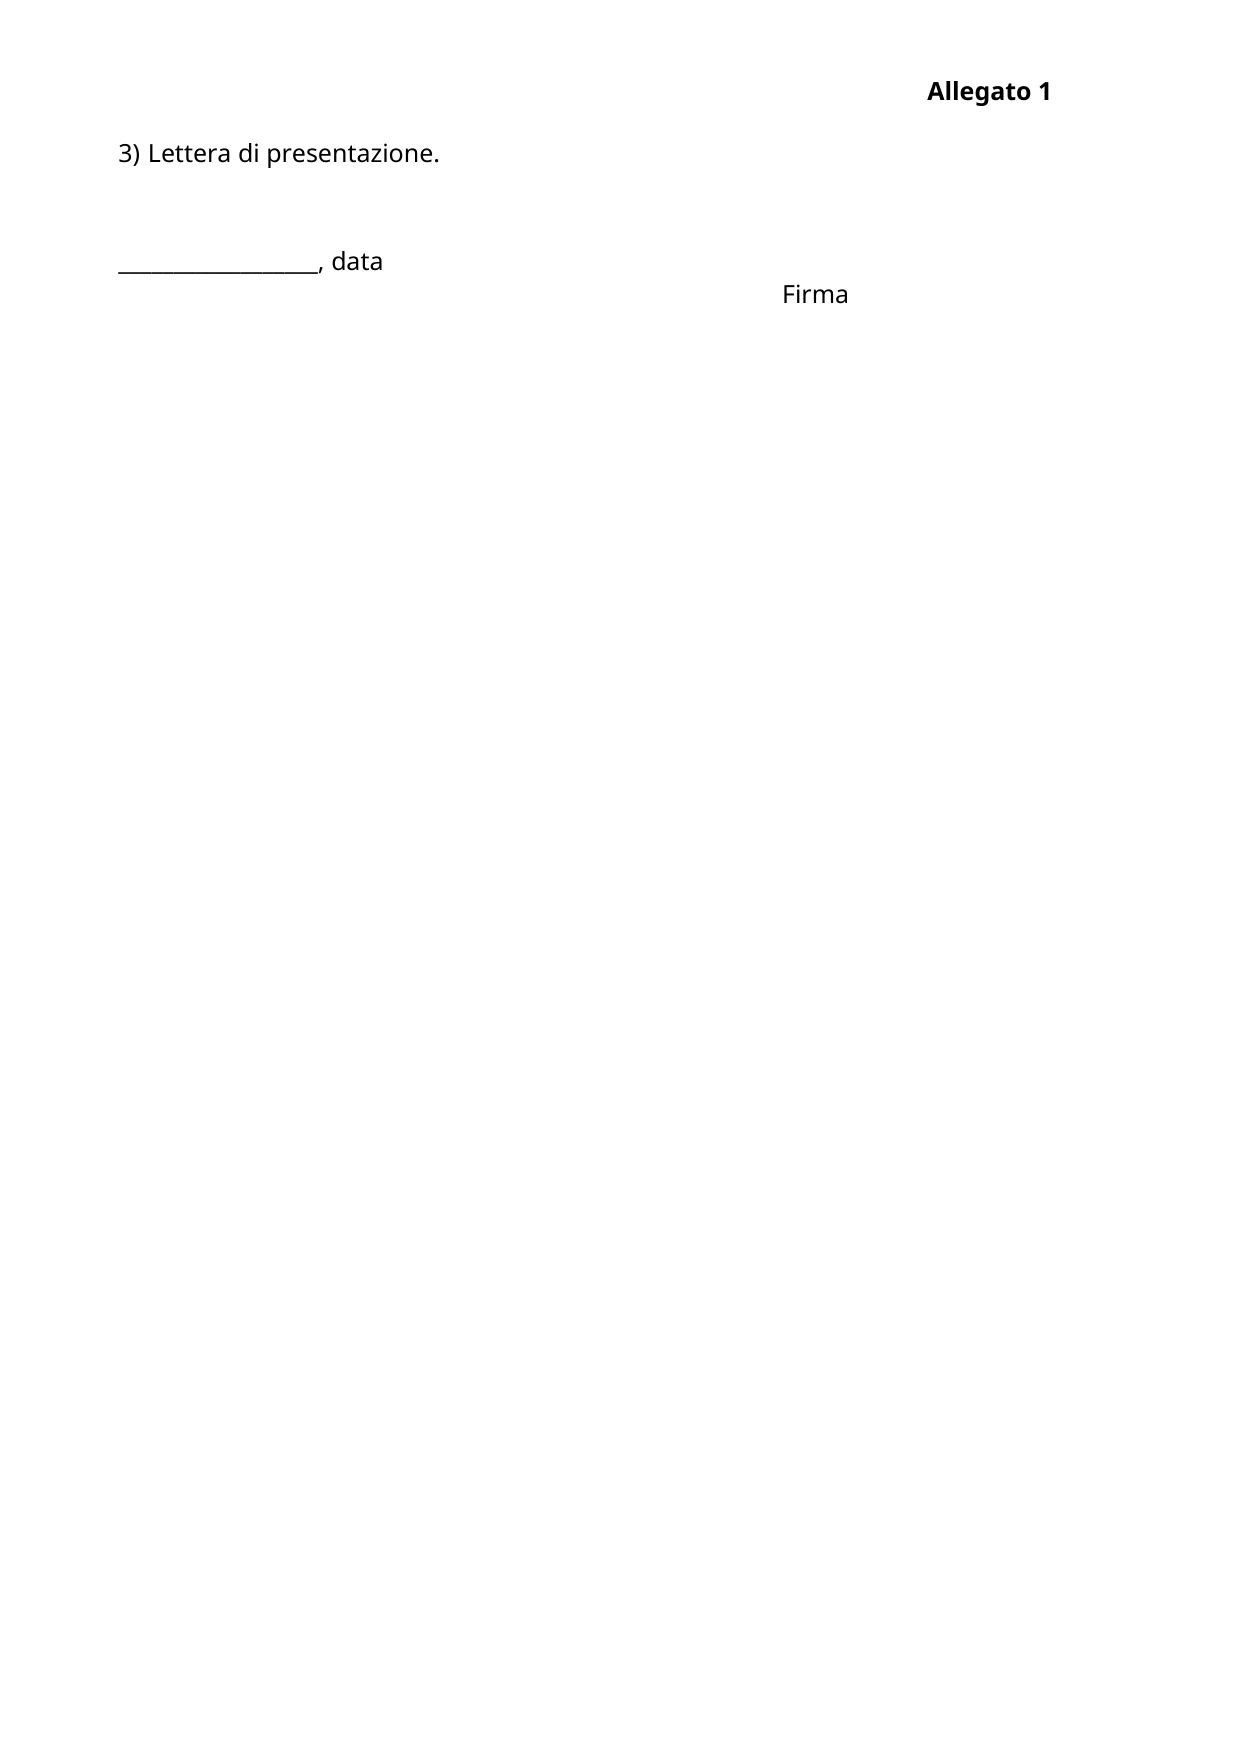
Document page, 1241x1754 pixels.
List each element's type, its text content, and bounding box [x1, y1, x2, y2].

text __________________, data [118, 243, 1122, 277]
text Firma [118, 277, 1122, 311]
list Lettera di presentazione. [118, 136, 1122, 170]
